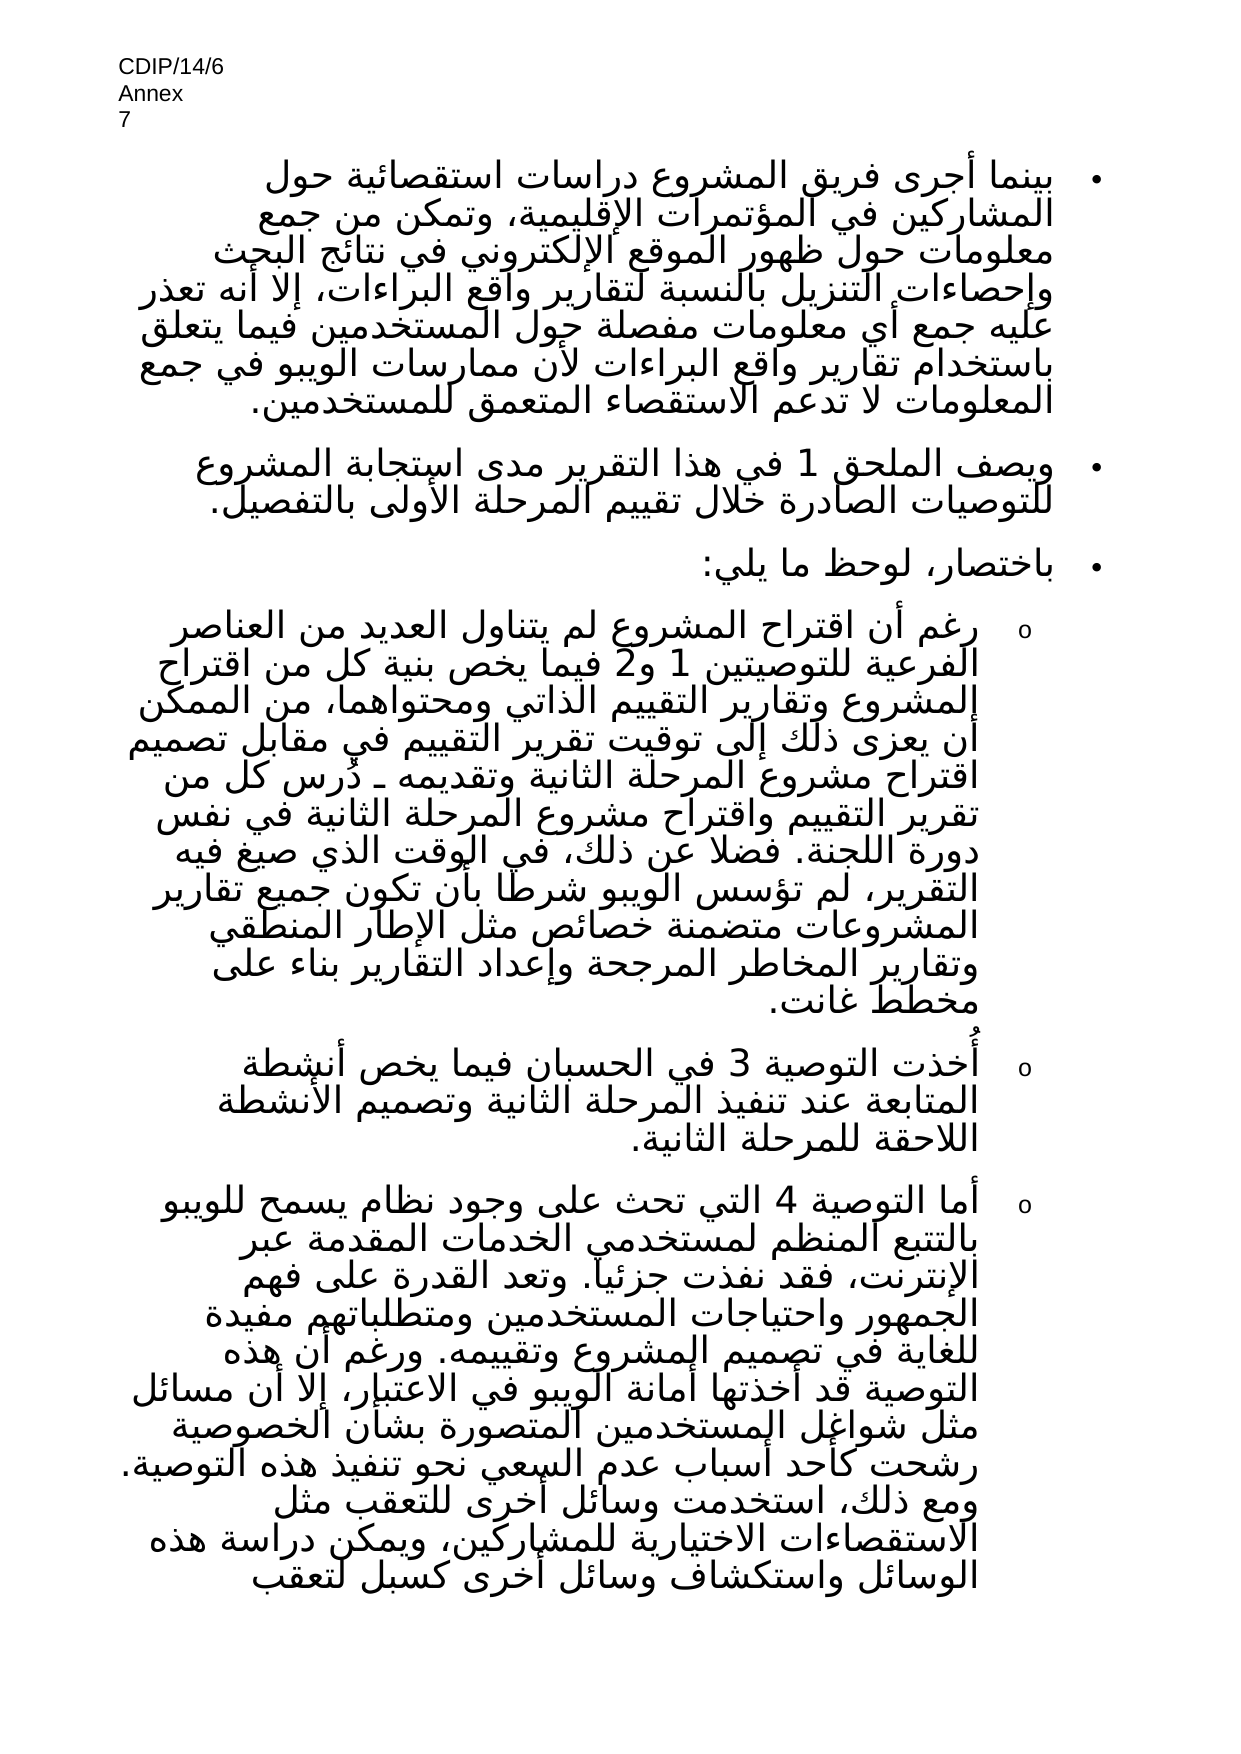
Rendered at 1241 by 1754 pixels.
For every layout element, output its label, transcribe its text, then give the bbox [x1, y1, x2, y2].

list ويصف الملحق 1 في هذا التقرير مدى استجابة المشروع للتوصيات الصادرة خلال تقييم المرحلة الأولى بالتفصيل. [118, 446, 1092, 521]
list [118, 1183, 1017, 1596]
list باختصار، لوحظ ما يلي: [118, 546, 1092, 583]
list بينما أجرى فريق المشروع دراسات استقصائية حول المشاركين في المؤتمرات الإقليمية، وتمكن من جمع معلومات حول ظهور الموقع الإلكتروني في نتائج البحث وإحصاءات التنزيل بالنسبة لتقارير واقع البراءات، إلا أنه تعذر عليه جمع أي معلومات مفصلة حول المستخدمين فيما يتعلق باستخدام تقارير واقع البراءات لأن ممارسات الويبو في جمع المعلومات لا تدعم الاستقصاء المتعمق للمستخدمين. [118, 158, 1092, 421]
list أُخذت التوصية 3 في الحسبان فيما يخص أنشطة المتابعة عند تنفيذ المرحلة الثانية وتصميم الأنشطة اللاحقة للمرحلة الثانية. [118, 1046, 1017, 1158]
list رغم أن اقتراح المشروع لم يتناول العديد من العناصر الفرعية للتوصيتين 1 و2 فيما يخص بنية كل من اقتراح المشروع وتقارير التقييم الذاتي ومحتواهما، من الممكن أن يعزى ذلك إلى توقيت تقرير التقييم في مقابل تصميم اقتراح مشروع المرحلة الثانية وتقديمه ـ دُرس كل من تقرير التقييم واقتراح مشروع المرحلة الثانية في نفس دورة اللجنة. فضلا عن ذلك، في الوقت الذي صيغ فيه التقرير، لم تؤسس الويبو شرطا بأن تكون جميع تقارير المشروعات متضمنة خصائص مثل الإطار المنطقي وتقارير المخاطر المرجحة وإعداد التقارير بناء على مخطط غانت. [118, 608, 1017, 1021]
